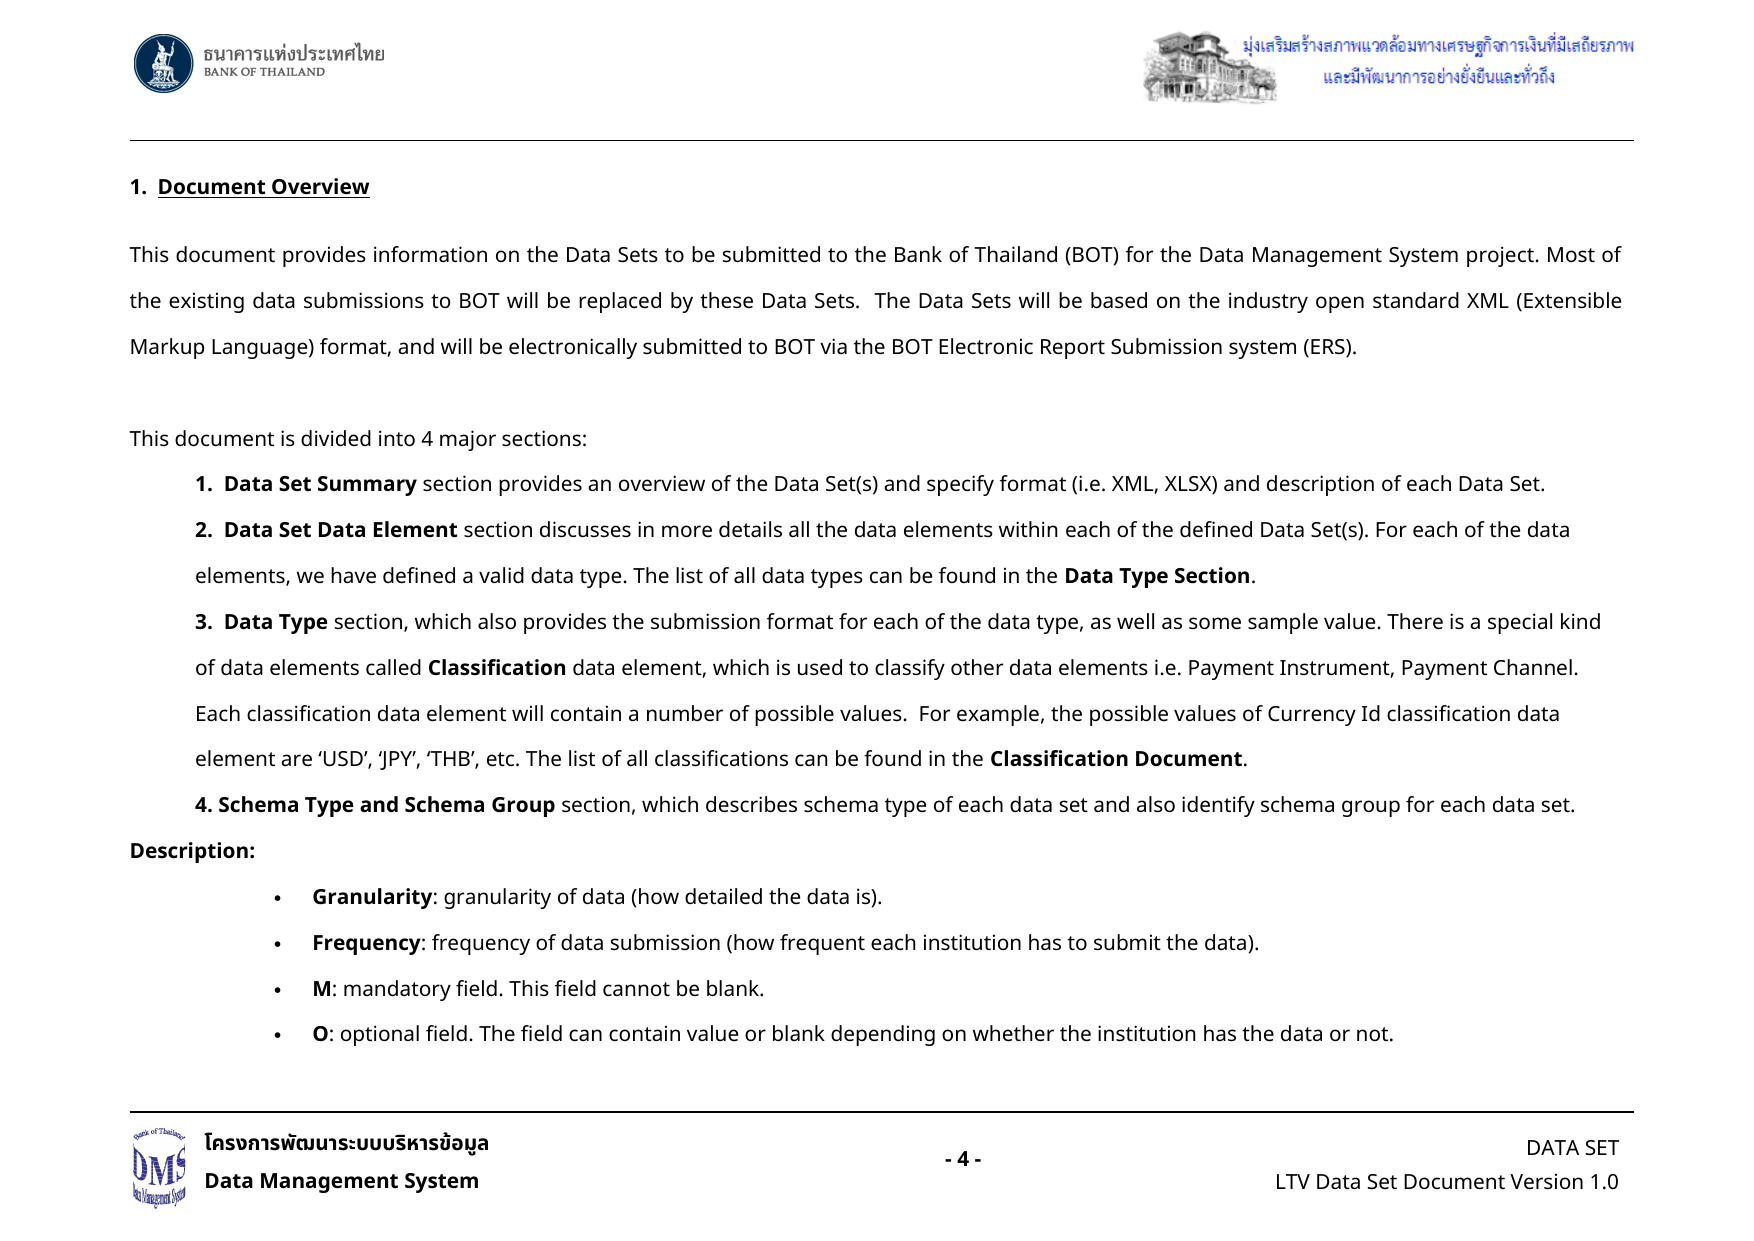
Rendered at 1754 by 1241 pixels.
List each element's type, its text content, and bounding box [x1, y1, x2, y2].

list 1. Data Set Summary section provides an overview of the Data Set(s) and specify format (i.e. XML, XLSX) and description of each Data Set. [195, 455, 1625, 501]
list Frequency: frequency of data submission (how frequent each institution has to submit the data). [274, 913, 1625, 959]
picture [123, 24, 396, 103]
list 4. Schema Type and Schema Group section, which describes schema type of each data set and also identify schema group for each data set. [195, 776, 1625, 822]
list O: optional field. The field can contain value or blank depending on whether the institution has the data or not. [274, 1005, 1625, 1051]
picture [129, 1123, 189, 1212]
list 2. Data Set Data Element section discusses in more details all the data elements within each of the defined Data Set(s). For each of the data elements, we have defined a valid data type. The list of all data types can be found in the Data Type Section. [195, 501, 1625, 593]
list Granularity: granularity of data (how detailed the data is). [274, 868, 1625, 913]
list Document Overview [129, 172, 1679, 201]
text This document provides information on the Data Sets to be submitted to the Bank of Thailand (BOT) for the Data Management System project. Most of the existing data submissions to BOT will be replaced by these Data Sets. The Data Sets will be based on the industry open standard XML (Extensible Markup Language) format, and will be electronically submitted to BOT via the BOT Electronic Report Submission system (ERS). [129, 226, 1625, 363]
text Description: [129, 822, 1625, 868]
list M: mandatory field. This field cannot be blank. [274, 959, 1625, 1005]
list 3. Data Type section, which also provides the submission format for each of the data type, as well as some sample value. There is a special kind of data elements called Classification data element, which is used to classify other data elements i.e. Payment Instrument, Payment Channel. Each classification data element will contain a number of possible values. For example, the possible values of Currency Id classification data element are ‘USD’, ‘JPY’, ‘THB’, etc. The list of all classifications can be found in the Classification Document. [195, 593, 1625, 776]
picture [1142, 27, 1638, 107]
text This document is divided into 4 major sections: [129, 409, 1625, 455]
